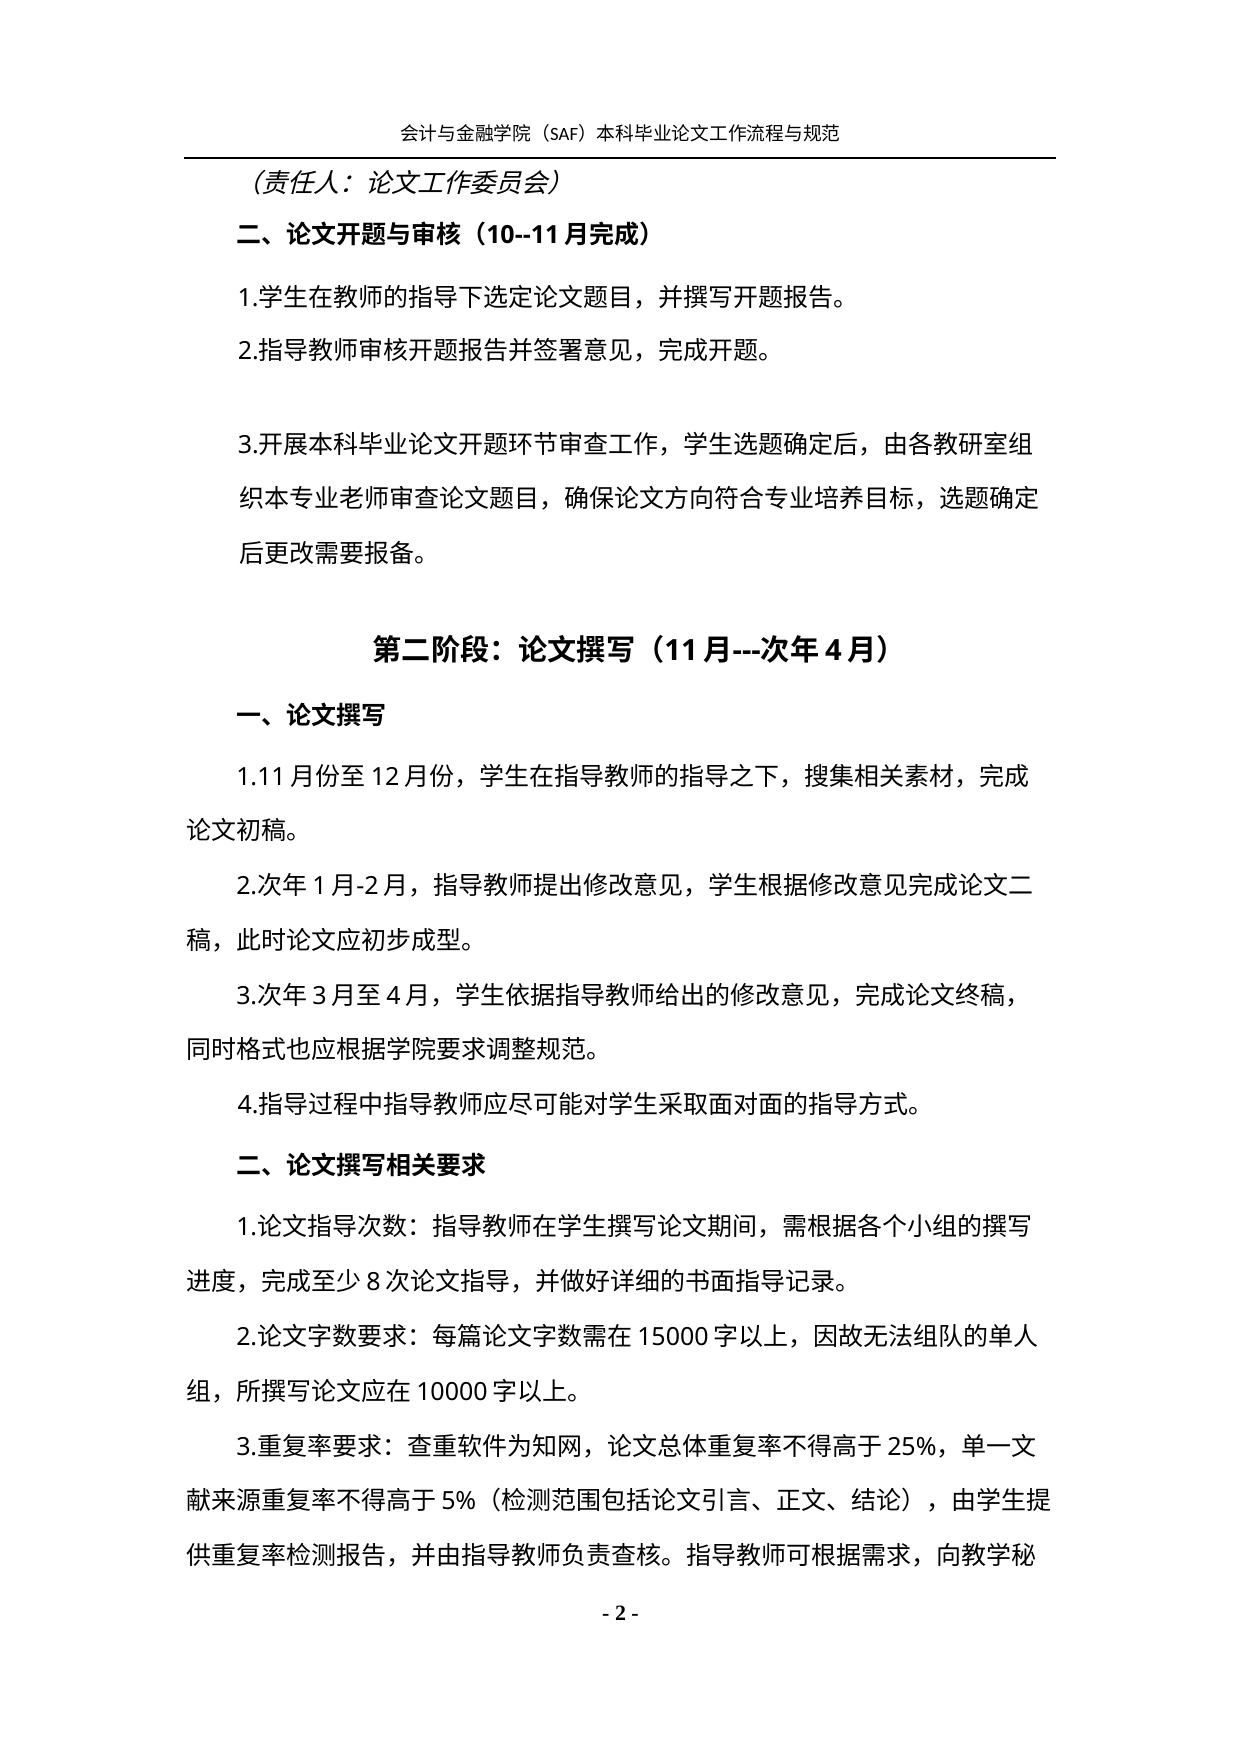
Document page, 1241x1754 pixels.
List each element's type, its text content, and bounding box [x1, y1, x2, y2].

text 2.次年1月-2月，指导教师提出修改意见，学生根据修改意见完成论文二稿，此时论文应初步成型。 [186, 866, 1053, 957]
text 3.开展本科毕业论文开题环节审查工作，学生选题确定后，由各教研室组织本专业老师审查论文题目，确保论文方向符合专业培养目标，选题确定后更改需要报备。 [238, 424, 1053, 569]
text 4.指导过程中指导教师应尽可能对学生采取面对面的指导方式。 [237, 1085, 1053, 1121]
text 2.论文字数要求：每篇论文字数需在15000字以上，因故无法组队的单人组，所撰写论文应在10000字以上。 [186, 1316, 1053, 1407]
subtitle 一、论文撰写 [236, 695, 1053, 731]
text 1.11月份至12月份，学生在指导教师的指导之下，搜集相关素材，完成论文初稿。 [186, 756, 1053, 847]
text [186, 1426, 1053, 1572]
subtitle 二、论文撰写相关要求 [236, 1146, 1053, 1182]
text 2.指导教师审核开题报告并签署意见，完成开题。 [238, 330, 1053, 367]
subtitle 二、论文开题与审核（10--11月完成） [236, 214, 1053, 251]
text 3.次年3月至4月，学生依据指导教师给出的修改意见，完成论文终稿，同时格式也应根据学院要求调整规范。 [186, 975, 1053, 1066]
text 1.论文指导次数：指导教师在学生撰写论文期间，需根据各个小组的撰写进度，完成至少8次论文指导，并做好详细的书面指导记录。 [186, 1207, 1053, 1298]
subtitle （责任人：论文工作委员会） [235, 162, 1053, 200]
subtitle 第二阶段：论文撰写（11月---次年4月） [372, 627, 1053, 669]
text 1.学生在教师的指导下选定论文题目，并撰写开题报告。 [237, 278, 1053, 314]
